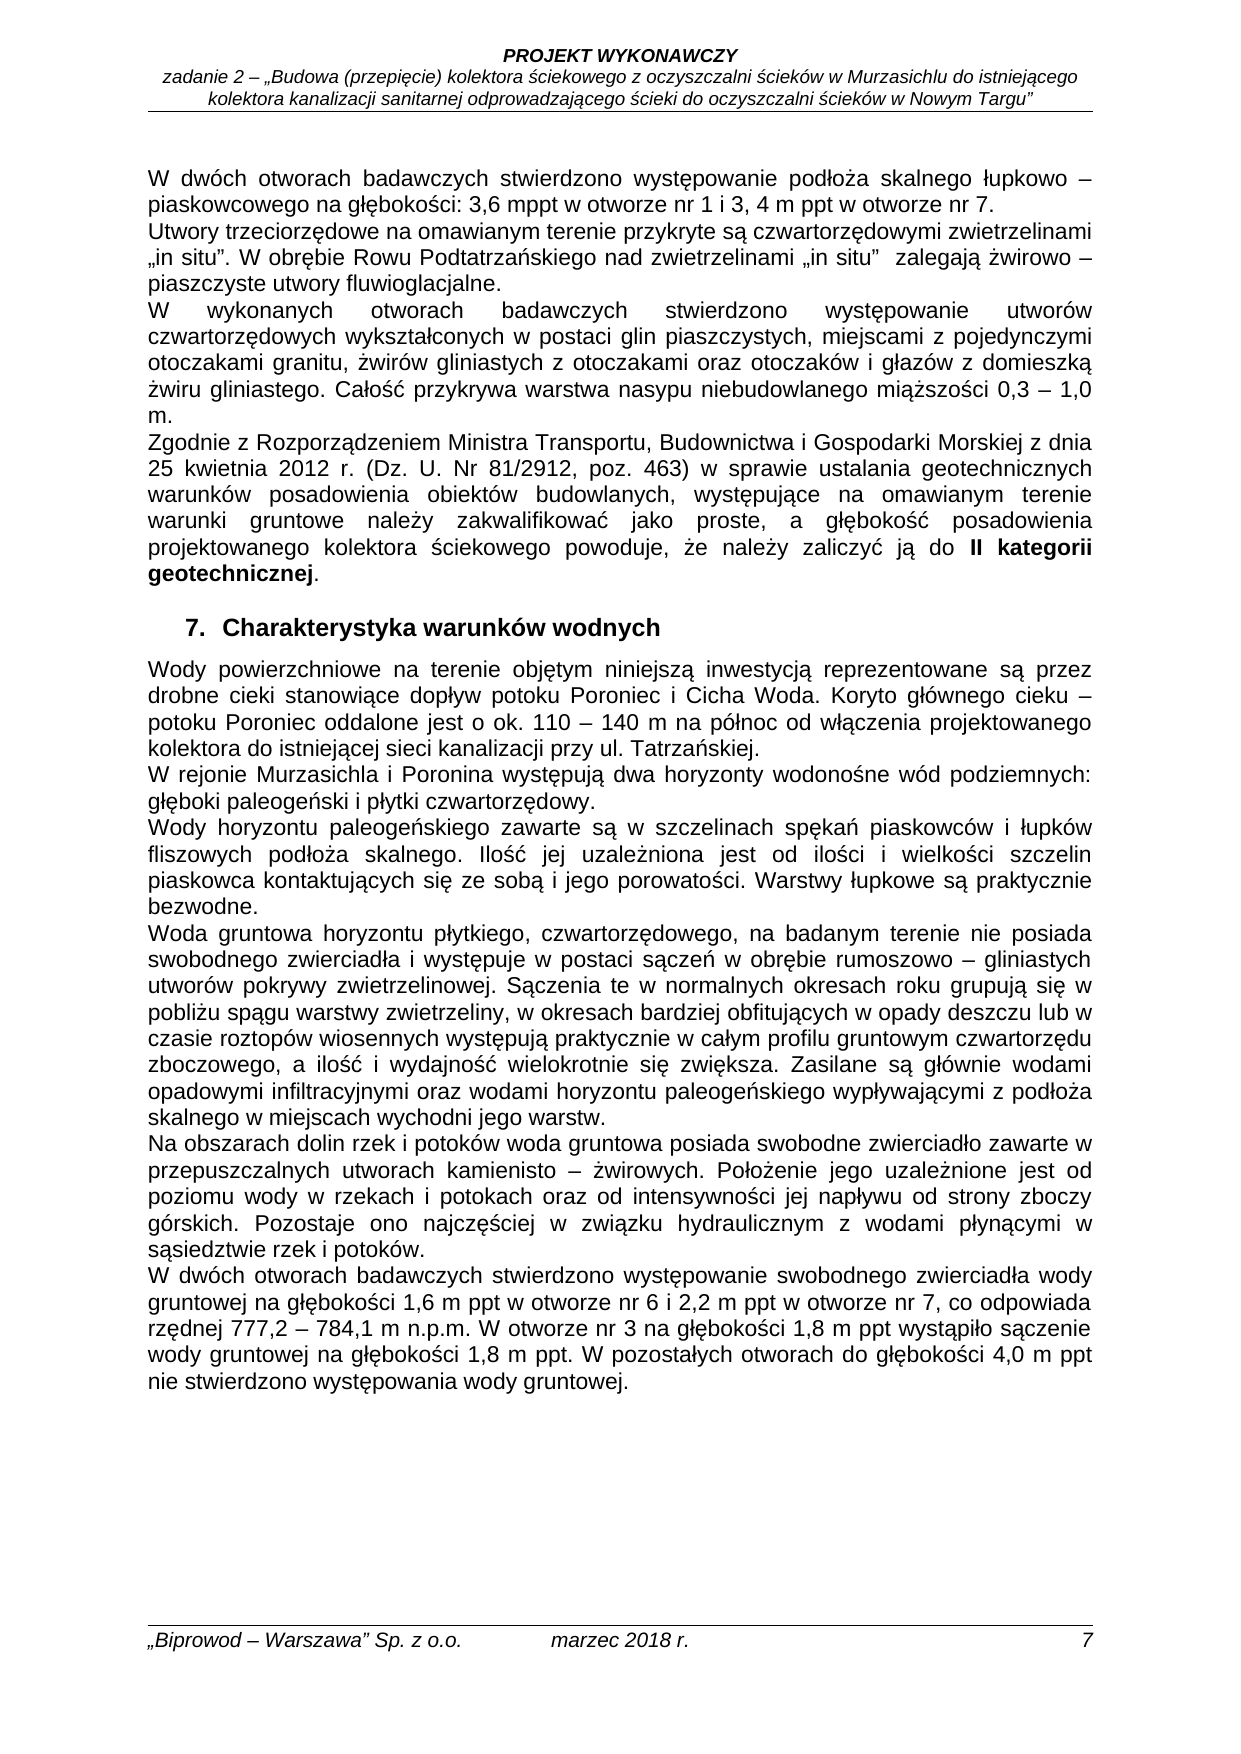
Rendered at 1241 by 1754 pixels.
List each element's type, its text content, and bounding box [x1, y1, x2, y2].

text Zgodnie z Rozporządzeniem Ministra Transportu, Budownictwa i Gospodarki Morskiej z dnia 25 kwietnia 2012 r. (Dz. U. Nr 81/2912, poz. 463) w sprawie ustalania geotechnicznych warunków posadowienia obiektów budowlanych, występujące na omawianym terenie warunki gruntowe należy zakwalifikować jako proste, a głębokość posadowienia projektowanego kolektora ściekowego powoduje, że należy zaliczyć ją do II kategorii geotechnicznej. [148, 428, 1093, 587]
text Woda gruntowa horyzontu płytkiego, czwartorzędowego, na badanym terenie nie posiada swobodnego zwierciadła i występuje w postaci sączeń w obrębie rumoszowo – gliniastych utworów pokrywy zwietrzelinowej. Sączenia te w normalnych okresach roku grupują się w pobliżu spągu warstwy zwietrzeliny, w okresach bardziej obfitujących w opady deszczu lub w czasie roztopów wiosennych występują praktycznie w całym profilu gruntowym czwartorzędu zboczowego, a ilość i wydajność wielokrotnie się zwiększa. Zasilane są głównie wodami opadowymi infiltracyjnymi oraz wodami horyzontu paleogeńskiego wypływającymi z podłoża skalnego w miejscach wychodni jego warstw. [148, 919, 1093, 1130]
text Utwory trzeciorzędowe na omawianym terenie przykryte są czwartorzędowymi zwietrzelinami „in situ”. W obrębie Rowu Podtatrzańskiego nad zwietrzelinami „in situ” zalegają żwirowo – piaszczyste utwory fluwioglacjalne. [148, 218, 1093, 297]
text Na obszarach dolin rzek i potoków woda gruntowa posiada swobodne zwierciadło zawarte w przepuszczalnych utworach kamienisto – żwirowych. Położenie jego uzależnione jest od poziomu wody w rzekach i potokach oraz od intensywności jej napływu od strony zboczy górskich. Pozostaje ono najczęściej w związku hydraulicznym z wodami płynącymi w sąsiedztwie rzek i potoków. [148, 1130, 1093, 1262]
list Charakterystyka warunków wodnych [185, 613, 1093, 642]
text W rejonie Murzasichla i Poronina występują dwa horyzonty wodonośne wód podziemnych: głęboki paleogeński i płytki czwartorzędowy. [148, 761, 1093, 814]
text W wykonanych otworach badawczych stwierdzono występowanie utworów czwartorzędowych wykształconych w postaci glin piaszczystych, miejscami z pojedynczymi otoczakami granitu, żwirów gliniastych z otoczakami oraz otoczaków i głazów z domieszką żwiru gliniastego. Całość przykrywa warstwa nasypu niebudowlanego miąższości 0,3 – 1,0 m. [148, 297, 1093, 428]
text W dwóch otworach badawczych stwierdzono występowanie podłoża skalnego łupkowo – piaskowcowego na głębokości: 3,6 mppt w otworze nr 1 i 3, 4 m ppt w otworze nr 7. [148, 165, 1093, 218]
text W dwóch otworach badawczych stwierdzono występowanie swobodnego zwierciadła wody gruntowej na głębokości 1,6 m ppt w otworze nr 6 i 2,2 m ppt w otworze nr 7, co odpowiada rzędnej 777,2 – 784,1 m n.p.m. W otworze nr 3 na głębokości 1,8 m ppt wystąpiło sączenie wody gruntowej na głębokości 1,8 m ppt. W pozostałych otworach do głębokości 4,0 m ppt nie stwierdzono występowania wody gruntowej. [148, 1262, 1093, 1394]
text Wody powierzchniowe na terenie objętym niniejszą inwestycją reprezentowane są przez drobne cieki stanowiące dopływ potoku Poroniec i Cicha Woda. Koryto głównego cieku – potoku Poroniec oddalone jest o ok. 110 – 140 m na północ od włączenia projektowanego kolektora do istniejącej sieci kanalizacji przy ul. Tatrzańskiej. [148, 656, 1093, 761]
text Wody horyzontu paleogeńskiego zawarte są w szczelinach spękań piaskowców i łupków fliszowych podłoża skalnego. Ilość jej uzależniona jest od ilości i wielkości szczelin piaskowca kontaktujących się ze sobą i jego porowatości. Warstwy łupkowe są praktycznie bezwodne. [148, 814, 1093, 919]
